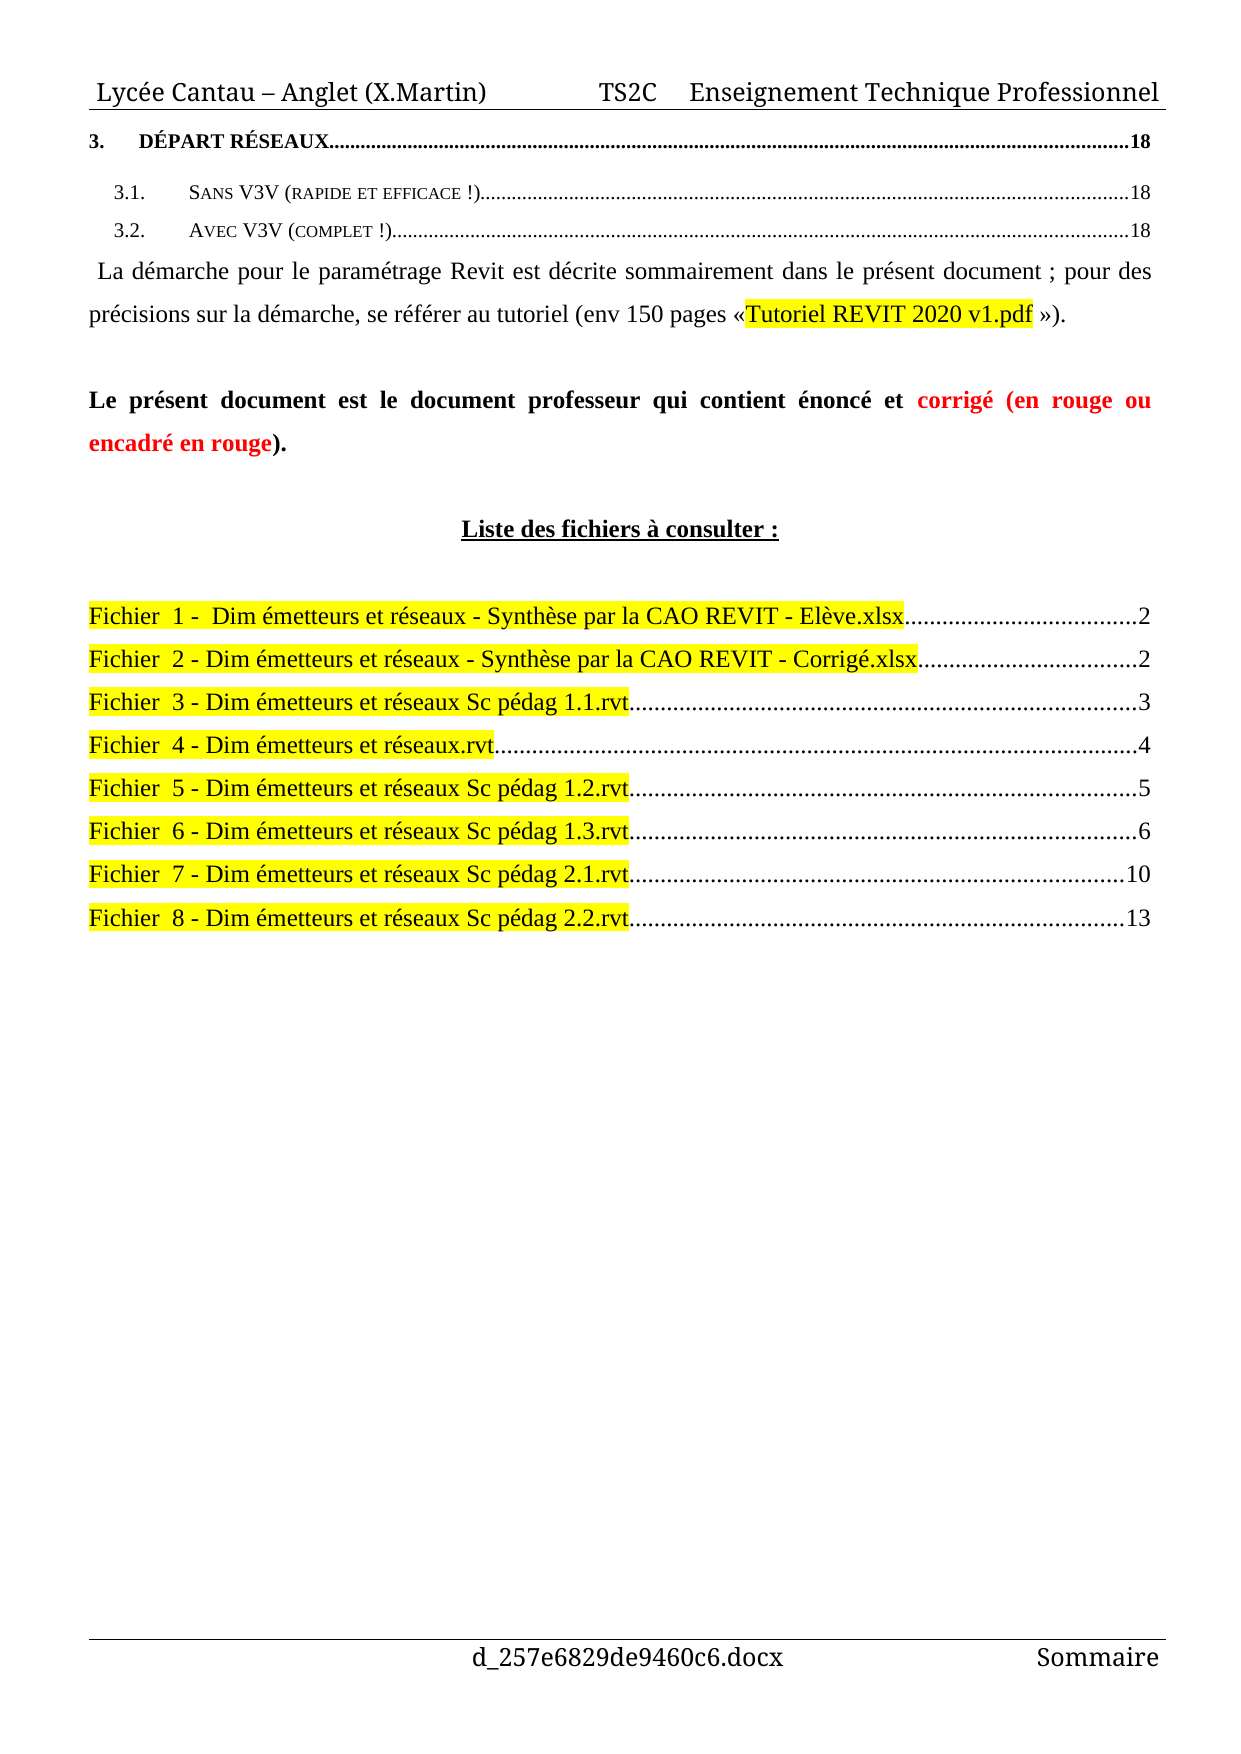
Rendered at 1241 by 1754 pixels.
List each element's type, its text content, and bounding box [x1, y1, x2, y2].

text Fichier 1 - Dim émetteurs et réseaux - Synthèse par la CAO REVIT - Elève.xlsx 2 [904, 601, 1152, 629]
text Fichier 8 - Dim émetteurs et réseaux Sc pédag 2.2.rvt 13 [629, 903, 1152, 931]
text 3. Départ réseaux 18 [89, 129, 1152, 153]
text Le présent document est le document professeur qui contient énoncé et corrigé (en rouge ou encadré en rouge). [89, 385, 1152, 457]
text 3.1. Sans V3V (rapide et efficace !) 18 [114, 180, 1152, 204]
text Fichier 4 - Dim émetteurs et réseaux.rvt 4 [494, 730, 1152, 759]
text La démarche pour le paramétrage Revit est décrite sommairement dans le présent document ; pour des précisions sur la démarche, se référer au tutoriel (env 150 pages «Tutoriel REVIT 2020 v1.pdf »). [89, 256, 1152, 328]
text Liste des fichiers à consulter : [89, 514, 1152, 543]
text Fichier 6 - Dim émetteurs et réseaux Sc pédag 1.3.rvt 6 [629, 816, 1152, 845]
text Fichier 2 - Dim émetteurs et réseaux - Synthèse par la CAO REVIT - Corrigé.xlsx 2 [918, 644, 1152, 673]
text Fichier 3 - Dim émetteurs et réseaux Sc pédag 1.1.rvt 3 [629, 687, 1152, 716]
text 3.2. Avec V3V (complet !) 18 [114, 218, 1152, 242]
text Fichier 7 - Dim émetteurs et réseaux Sc pédag 2.1.rvt 10 [89, 859, 1152, 888]
text Fichier 5 - Dim émetteurs et réseaux Sc pédag 1.2.rvt 5 [629, 773, 1152, 802]
